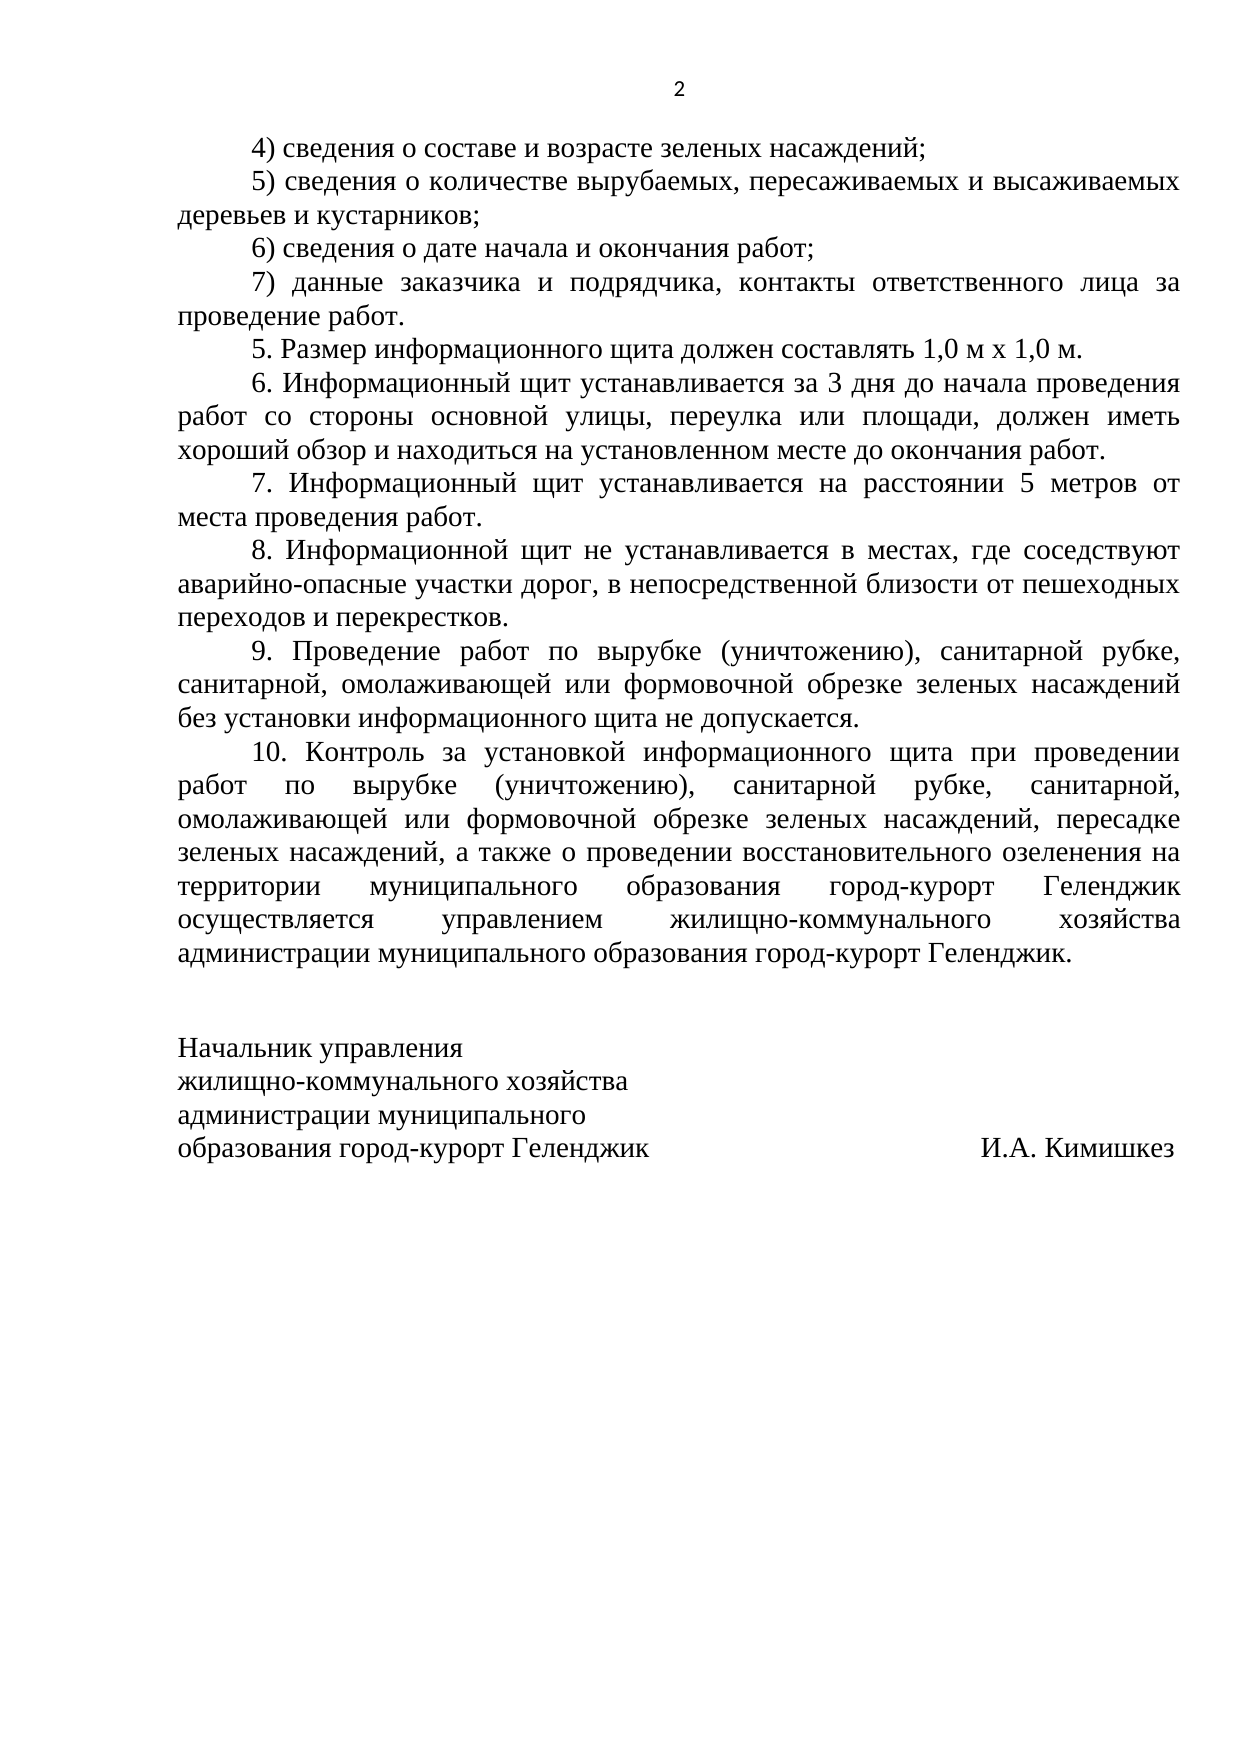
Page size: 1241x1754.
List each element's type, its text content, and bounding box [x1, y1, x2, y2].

text администрации муниципального [177, 1097, 1181, 1131]
text 4) сведения о составе и возрасте зеленых насаждений; [177, 130, 1181, 163]
text 5) сведения о количестве вырубаемых, пересаживаемых и высаживаемых деревьев и кустарников; [177, 163, 1181, 231]
text жилищно-коммунального хозяйства [177, 1063, 1181, 1097]
text 6) сведения о дате начала и окончания работ; [177, 231, 1181, 264]
text 5. Размер информационного щита должен составлять 1,0 м х 1,0 м. [177, 331, 1181, 365]
text 10. Контроль за установкой информационного щита при проведении работ по вырубке (уничтожению), санитарной рубке, санитарной, омолаживающей или формовочной обрезке зеленых насаждений, пересадке зеленых насаждений, а также о проведении восстановительного озеленения на территории муниципального образования город-курорт Геленджик осуществляется управлением жилищно-коммунального хозяйства администрации муниципального образования город-курорт Геленджик. [177, 734, 1181, 968]
text 7. Информационный щит устанавливается на расстоянии 5 метров от места проведения работ. [177, 465, 1181, 532]
text 9. Проведение работ по вырубке (уничтожению), санитарной рубке, санитарной, омолаживающей или формовочной обрезке зеленых насаждений без установки информационного щита не допускается. [177, 633, 1181, 734]
text Начальник управления [177, 1030, 1181, 1063]
text образования город-курорт Геленджик И.А. Кимишкез [177, 1131, 1181, 1164]
text 8. Информационной щит не устанавливается в местах, где соседствуют аварийно-опасные участки дорог, в непосредственной близости от пешеходных переходов и перекрестков. [177, 532, 1181, 633]
text 7) данные заказчика и подрядчика, контакты ответственного лица за проведение работ. [177, 264, 1181, 331]
text 6. Информационный щит устанавливается за 3 дня до начала проведения работ со стороны основной улицы, переулка или площади, должен иметь хороший обзор и находиться на установленном месте до окончания работ. [177, 365, 1181, 465]
